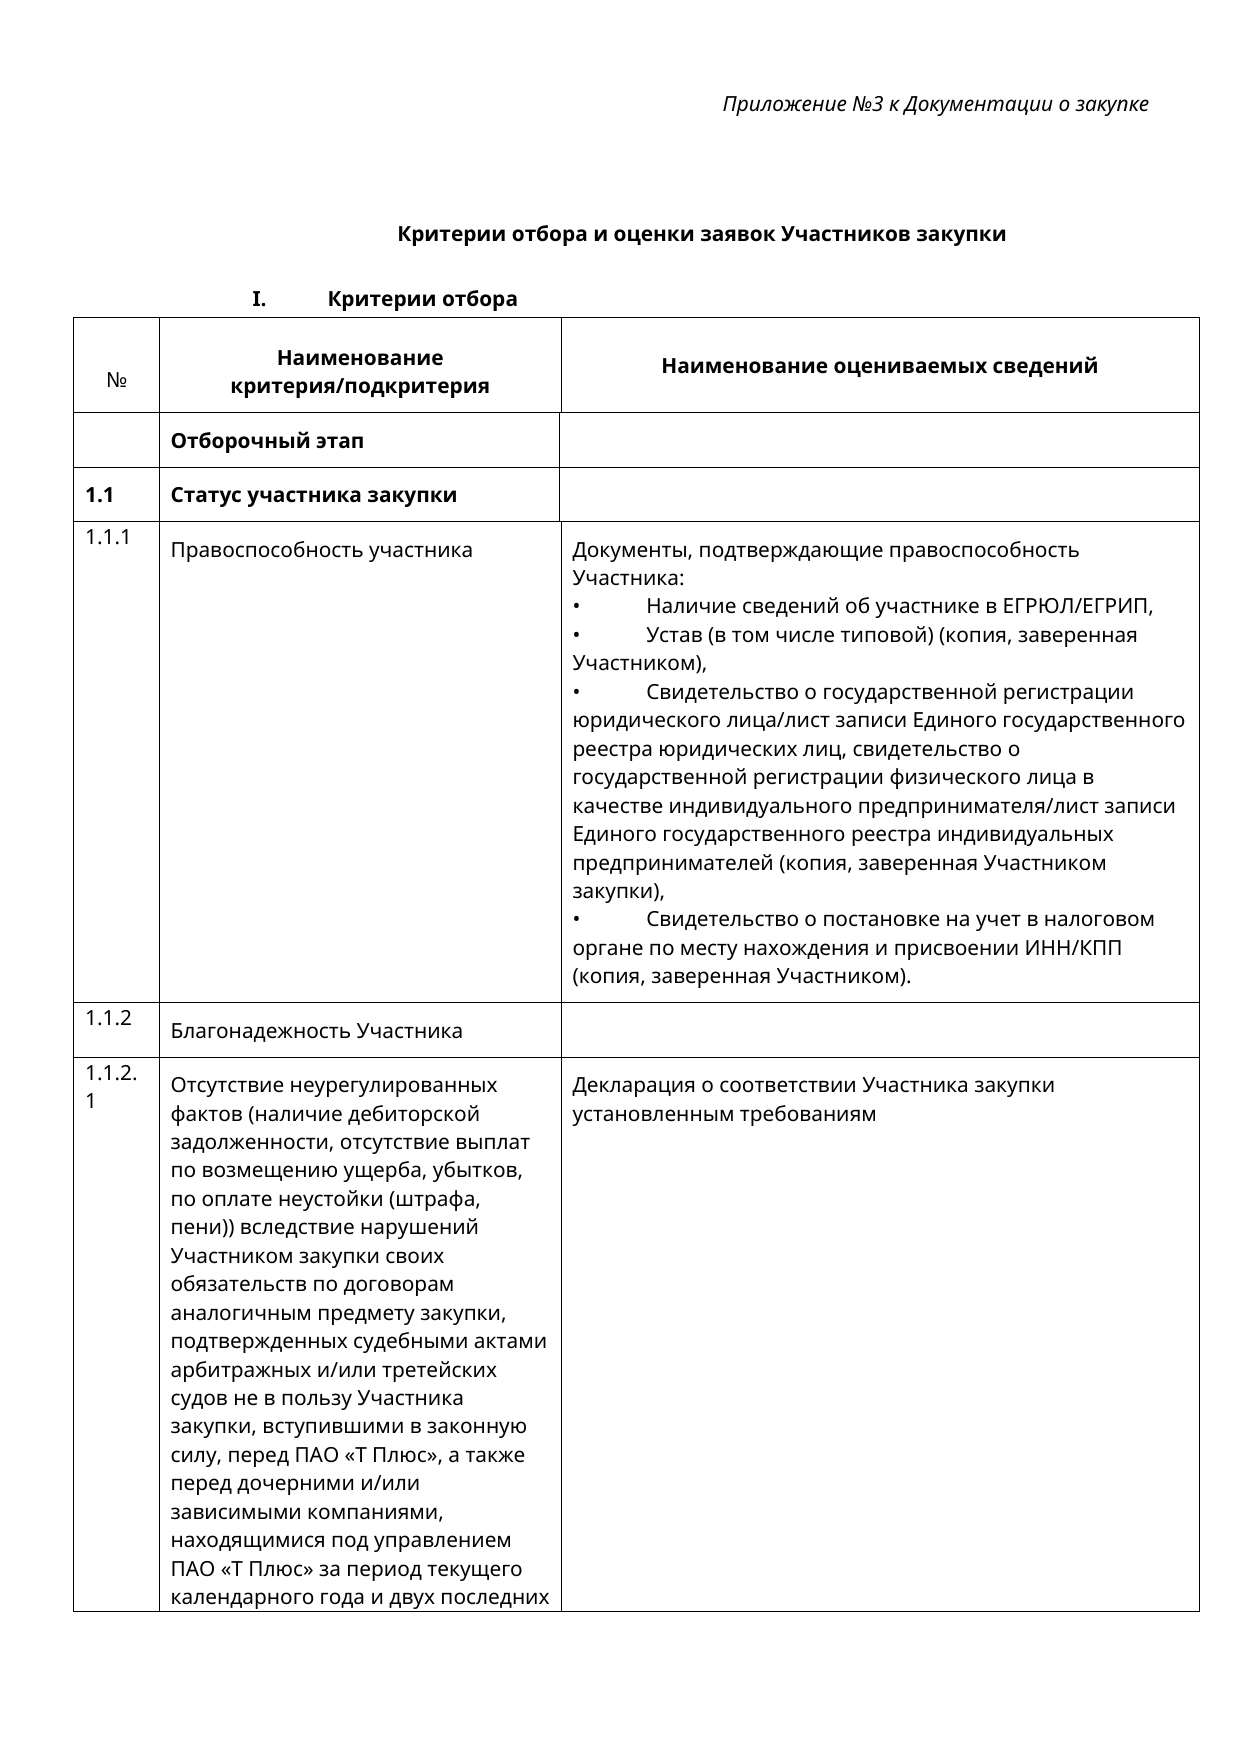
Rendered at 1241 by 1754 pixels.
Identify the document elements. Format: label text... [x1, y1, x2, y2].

table_cell Статус участника закупки [160, 468, 559, 521]
table_header Наименование оцениваемых сведений [562, 318, 1199, 412]
list Приложение №3 к Документации о закупке [252, 89, 1152, 117]
table_cell Правоспособность участника [160, 522, 561, 1002]
list Критерии отбора и оценки заявок Участников закупки [252, 219, 1152, 247]
table_cell 1.1 [74, 468, 159, 521]
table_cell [562, 1058, 1199, 1611]
table_cell [74, 413, 159, 467]
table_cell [160, 1058, 561, 1611]
table_cell 1.1.1 [74, 522, 159, 1002]
table_cell 1.1.2 [74, 1003, 159, 1057]
table_cell Документы, подтверждающие правоспособность Участника: • Наличие сведений об участнике в ЕГРЮЛ/ЕГРИП, • Устав (в том числе типовой) (копия, заверенная Участником), • Свидетельство о государственной регистрации юридического лица/лист записи Единого государственного реестра юридических лиц, свидетельство о государственной регистрации физического лица в качестве индивидуального предпринимателя/лист записи Единого государственного реестра индивидуальных предпринимателей (копия, заверенная Участником закупки), • Свидетельство о постановке на учет в налоговом органе по месту нахождения и присвоении ИНН/КПП (копия, заверенная Участником). [562, 522, 1199, 1002]
table_cell [560, 468, 1199, 521]
table_cell [562, 1003, 1199, 1057]
list Критерии отбора [252, 284, 1152, 313]
table_cell Отборочный этап [160, 413, 559, 467]
table_cell [560, 413, 1199, 467]
table_cell Благонадежность Участника [160, 1003, 561, 1057]
table_cell 1.1.2.1 [74, 1058, 159, 1611]
table_header Наименование критерия/подкритерия [160, 318, 561, 412]
table_header № [74, 318, 159, 412]
